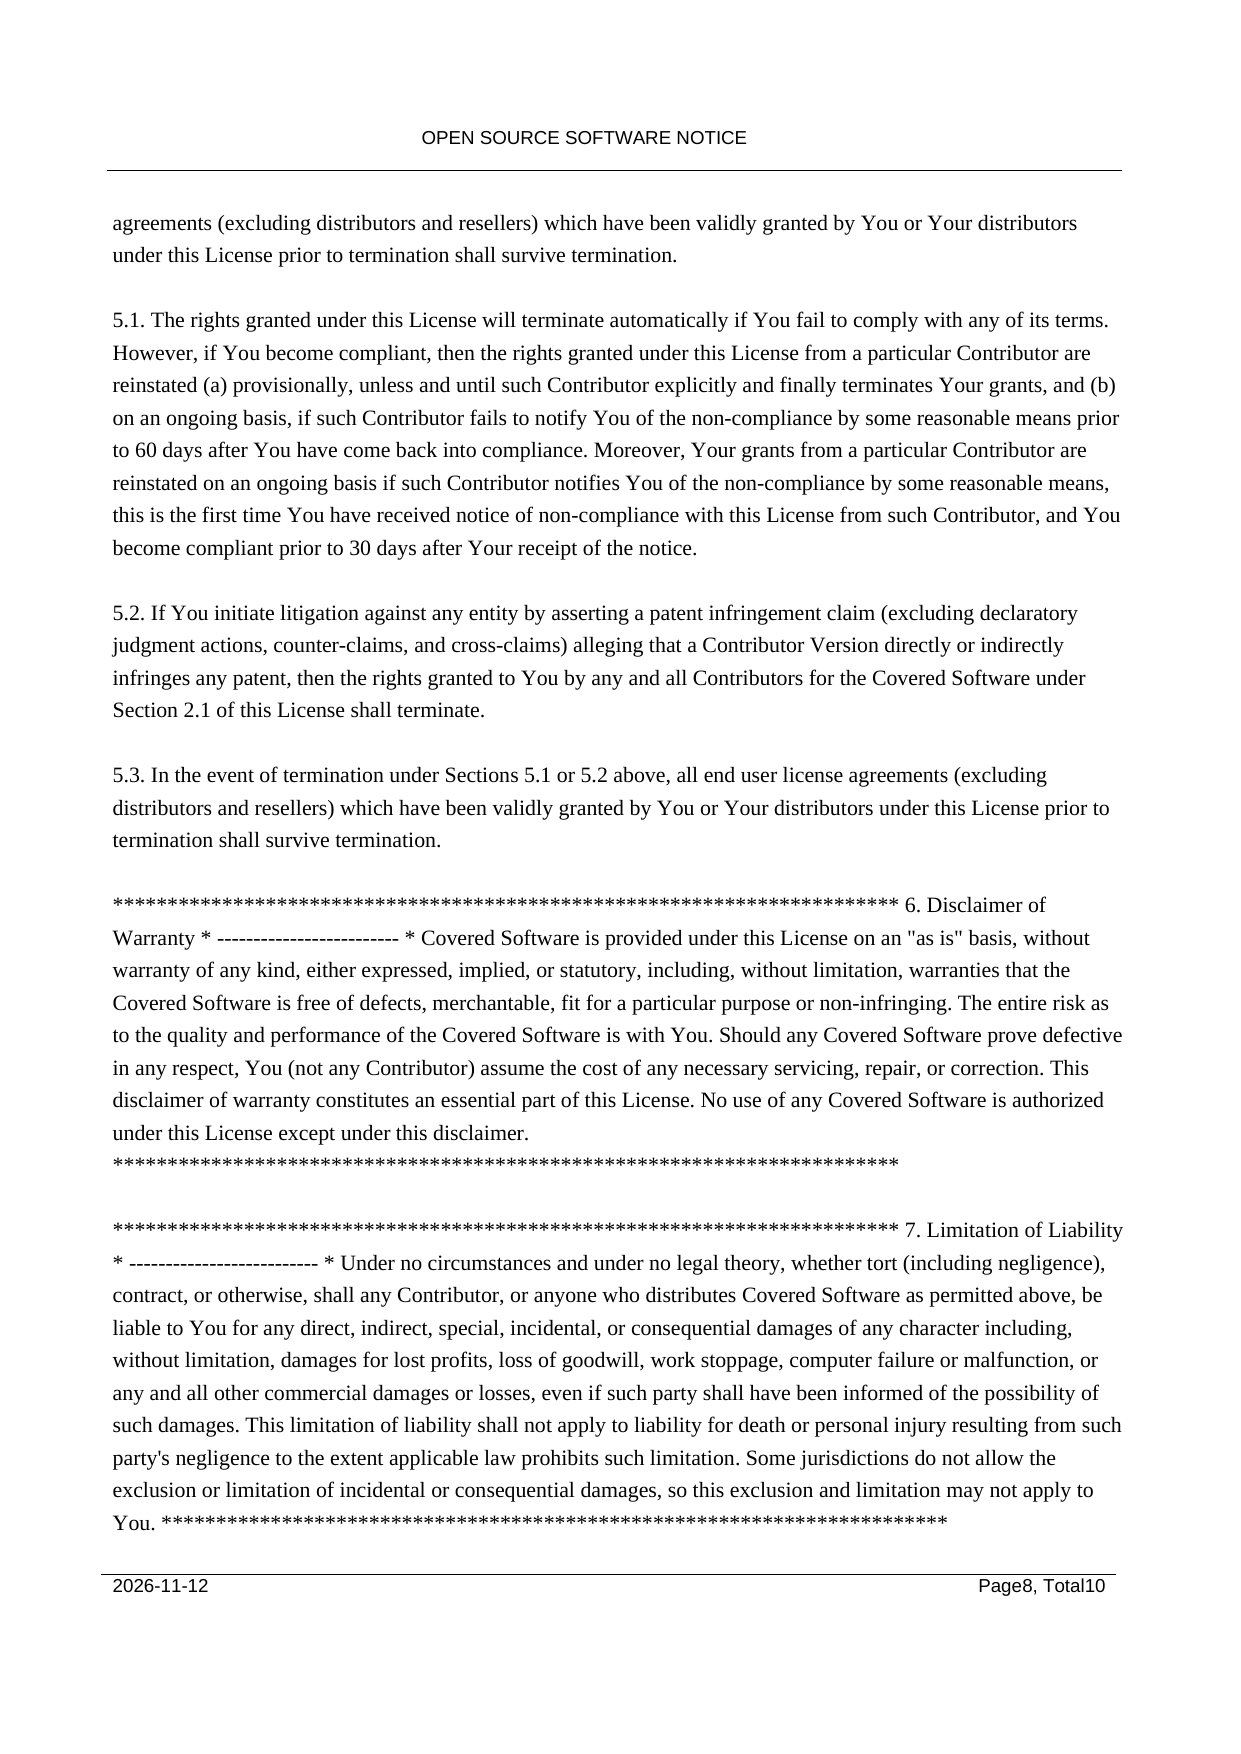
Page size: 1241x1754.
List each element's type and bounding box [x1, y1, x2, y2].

text [112, 206, 1128, 1539]
